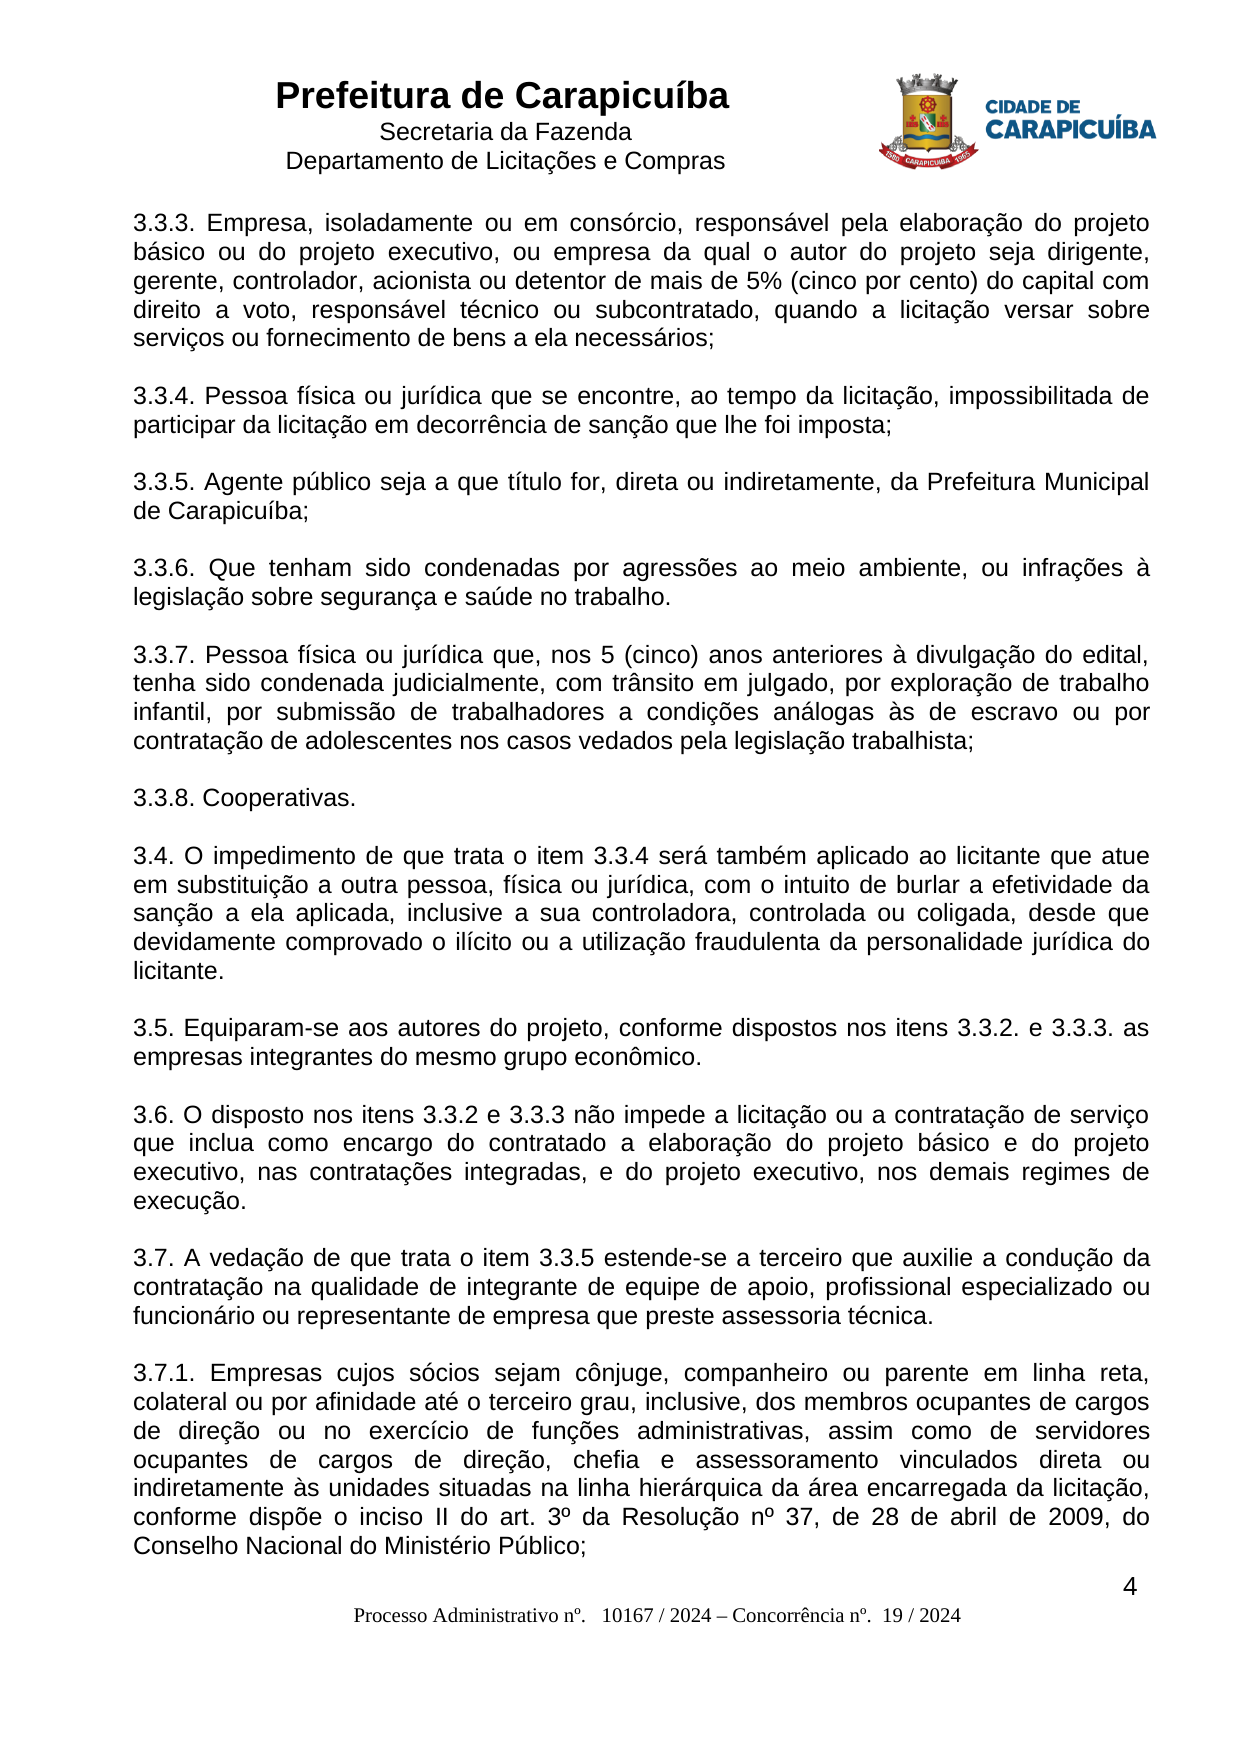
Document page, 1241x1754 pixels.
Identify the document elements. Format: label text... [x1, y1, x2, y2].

text 3.7.1. Empresas cujos sócios sejam cônjuge, companheiro ou parente em linha reta, colateral ou por afinidade até o terceiro grau, inclusive, dos membros ocupantes de cargos de direção ou no exercício de funções administrativas, assim como de servidores ocupantes de cargos de direção, chefia e assessoramento vinculados direta ou indiretamente às unidades situadas na linha hierárquica da área encarregada da licitação, conforme dispõe o inciso II do art. 3º da Resolução nº 37, de 28 de abril de 2009, do Conselho Nacional do Ministério Público; [133, 1358, 1152, 1560]
text 3.7. A vedação de que trata o item 3.3.5 estende-se a terceiro que auxilie a condução da contratação na qualidade de integrante de equipe de apoio, profissional especializado ou funcionário ou representante de empresa que preste assessoria técnica. [133, 1243, 1152, 1330]
text 3.3.5. Agente público seja a que título for, direta ou indiretamente, da Prefeitura Municipal de Carapicuíba; [133, 467, 1152, 525]
text 3.3.8. Cooperativas. [133, 783, 1152, 812]
text 3.5. Equiparam-se aos autores do projeto, conforme dispostos nos itens 3.3.2. e 3.3.3. as empresas integrantes do mesmo grupo econômico. [133, 1013, 1152, 1071]
text 3.3.7. Pessoa física ou jurídica que, nos 5 (cinco) anos anteriores à divulgação do edital, tenha sido condenada judicialmente, com trânsito em julgado, por exploração de trabalho infantil, por submissão de trabalhadores a condições análogas às de escravo ou por contratação de adolescentes nos casos vedados pela legislação trabalhista; [133, 640, 1152, 755]
text 3.4. O impedimento de que trata o item 3.3.4 será também aplicado ao licitante que atue em substituição a outra pessoa, física ou jurídica, com o intuito de burlar a efetividade da sanção a ela aplicada, inclusive a sua controladora, controlada ou coligada, desde que devidamente comprovado o ilícito ou a utilização fraudulenta da personalidade jurídica do licitante. [133, 841, 1152, 985]
picture [877, 65, 1159, 172]
text 3.3.4. Pessoa física ou jurídica que se encontre, ao tempo da licitação, impossibilitada de participar da licitação em decorrência de sanção que lhe foi imposta; [133, 381, 1152, 438]
text 3.3.3. Empresa, isoladamente ou em consórcio, responsável pela elaboração do projeto básico ou do projeto executivo, ou empresa da qual o autor do projeto seja dirigente, gerente, controlador, acionista ou detentor de mais de 5% (cinco por cento) do capital com direito a voto, responsável técnico ou subcontratado, quando a licitação versar sobre serviços ou fornecimento de bens a ela necessários; [133, 208, 1152, 352]
text 3.6. O disposto nos itens 3.3.2 e 3.3.3 não impede a licitação ou a contratação de serviço que inclua como encargo do contratado a elaboração do projeto básico e do projeto executivo, nas contratações integradas, e do projeto executivo, nos demais regimes de execução. [133, 1100, 1152, 1215]
text 3.3.6. Que tenham sido condenadas por agressões ao meio ambiente, ou infrações à legislação sobre segurança e saúde no trabalho. [133, 553, 1152, 611]
